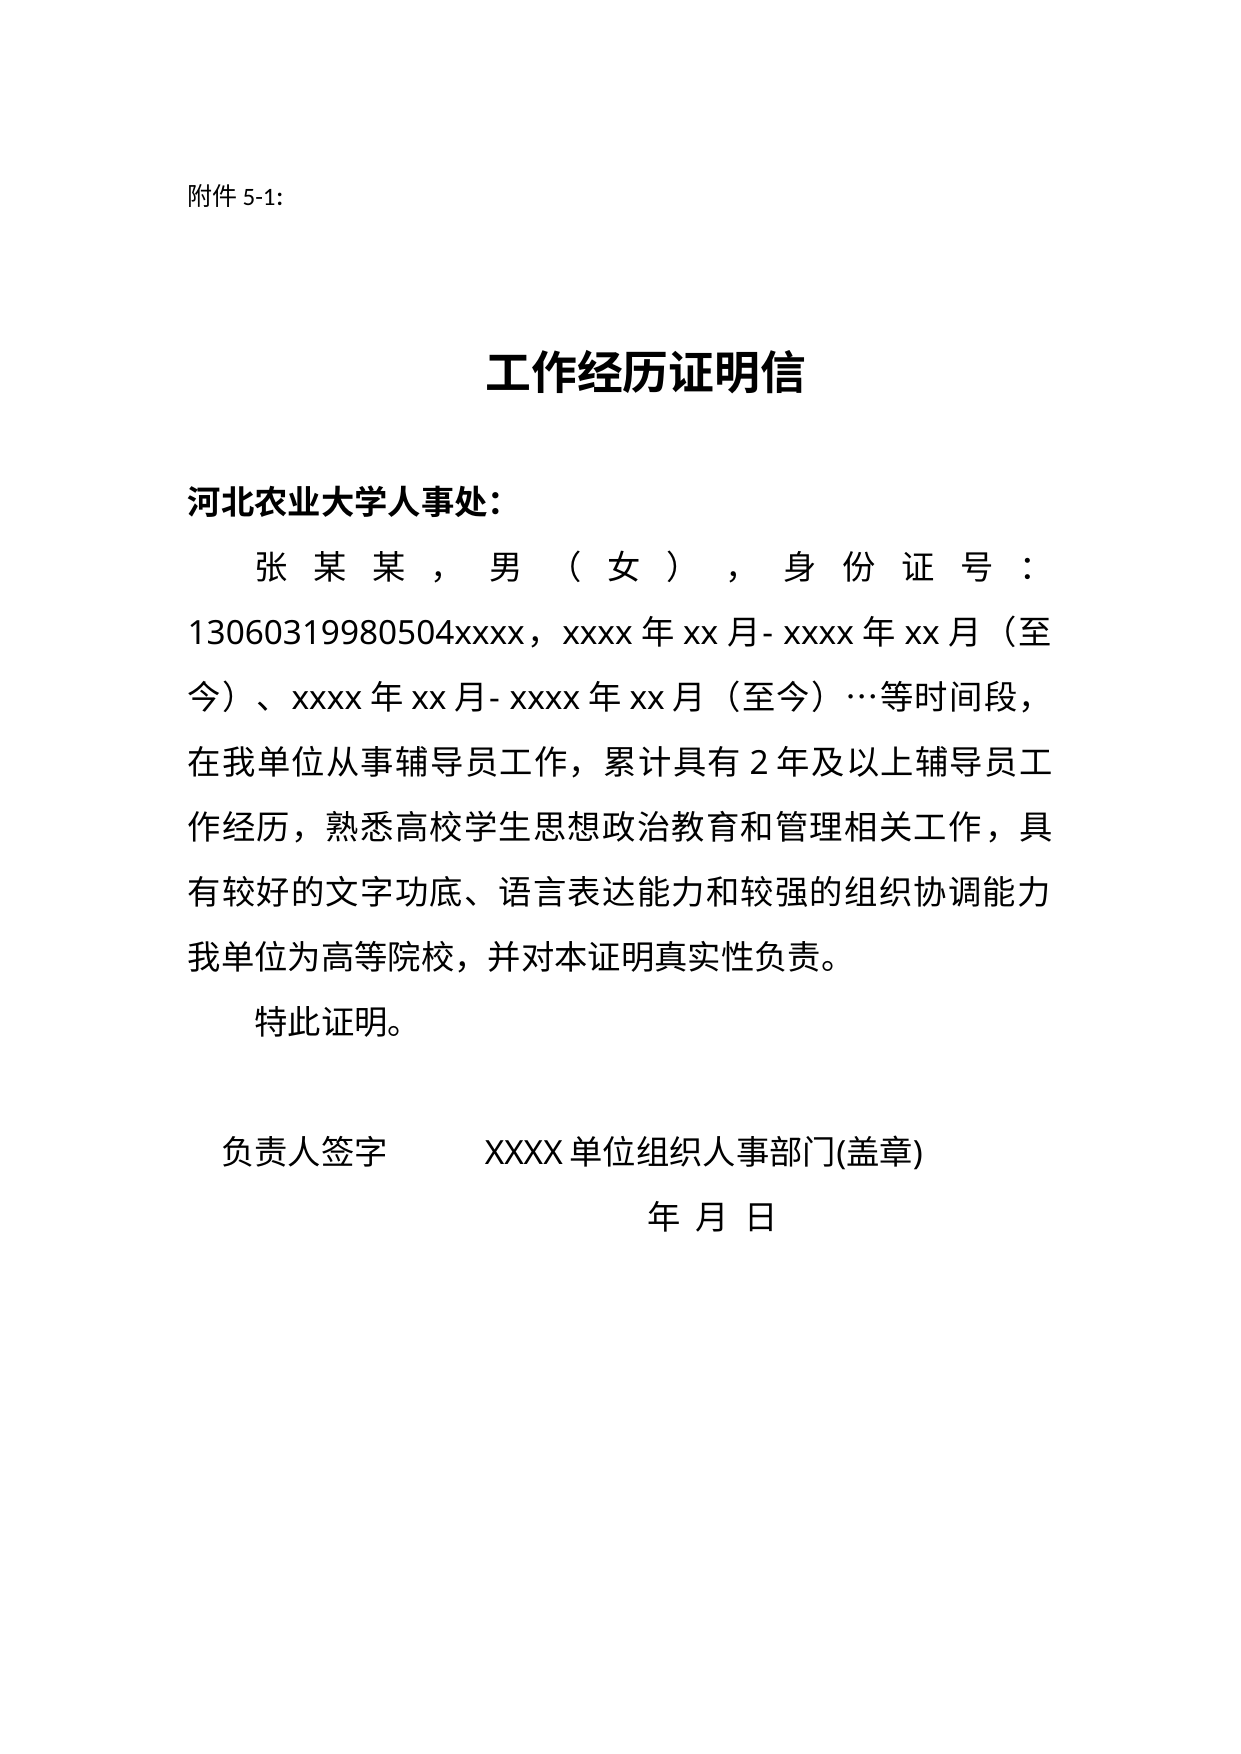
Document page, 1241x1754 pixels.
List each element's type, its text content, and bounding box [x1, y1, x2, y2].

text 特此证明。 [187, 987, 1053, 1052]
text 工作经历证明信 [187, 321, 1053, 419]
text 负责人签字 XXXX单位组织人事部门(盖章) [187, 1117, 1053, 1182]
text 河北农业大学人事处： [187, 467, 1053, 532]
text 年 月 日 [187, 1182, 919, 1247]
text 张某某，男（女），身份证号：13060319980504xxxx，xxxx年xx月- xxxx年xx月（至今）、xxxx年xx月- xxxx年xx月（至今）…等时间段，在我单位从事辅导员工作，累计具有2年及以上辅导员工作经历，熟悉高校学生思想政治教育和管理相关工作，具有较好的文字功底、语言表达能力和较强的组织协调能力。我单位为高等院校，并对本证明真实性负责。 [187, 532, 1053, 987]
text 附件5-1： [187, 162, 1053, 227]
